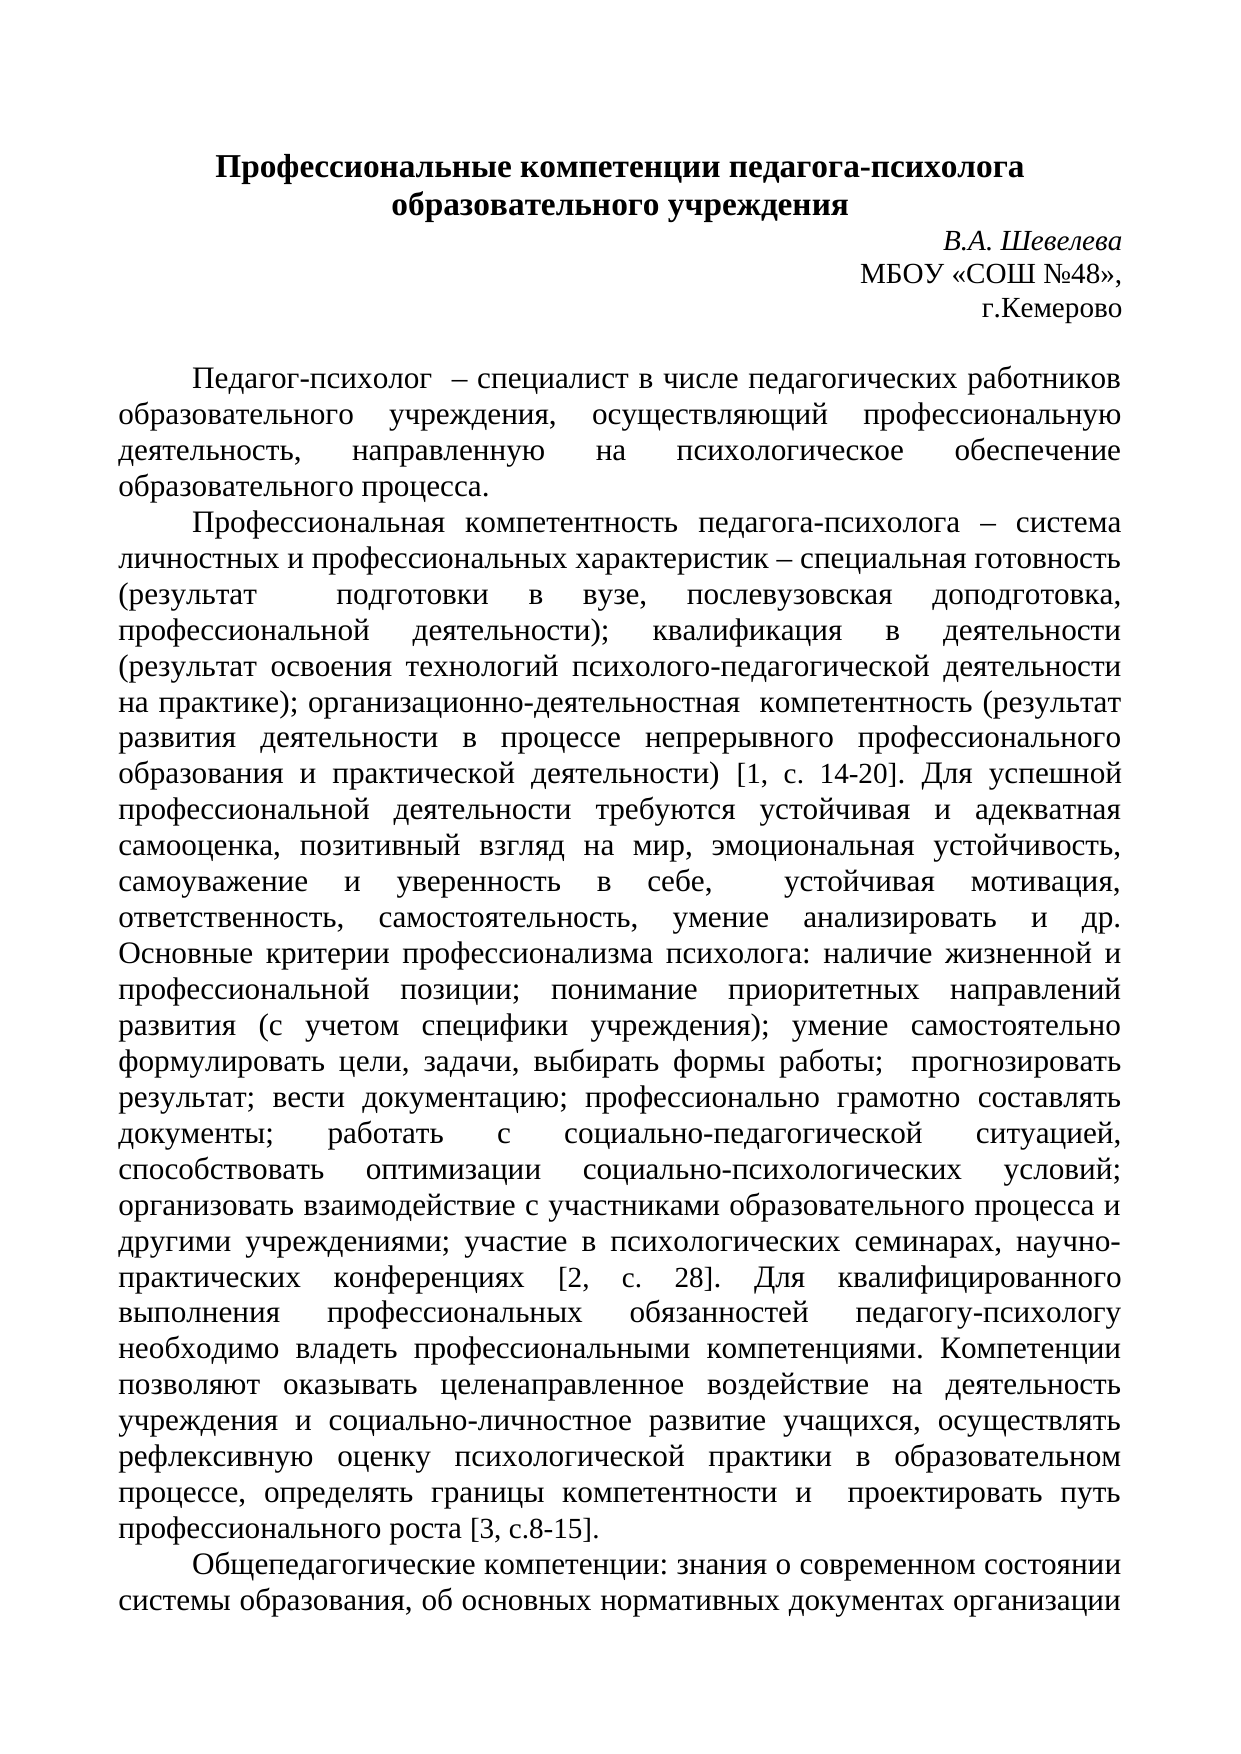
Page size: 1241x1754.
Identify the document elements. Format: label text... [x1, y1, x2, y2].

text МБОУ «СОШ №48», [118, 256, 1122, 290]
text Педагог-психолог – специалист в числе педагогических работников образовательного учреждения, осуществляющий профессиональную деятельность, направленную на психологическое обеспечение образовательного процесса. [118, 359, 1122, 503]
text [118, 1545, 1122, 1617]
text Профессиональные компетенции педагога-психолога образовательного учреждения [118, 146, 1122, 223]
text В.А. Шевелева [118, 223, 1122, 256]
text Профессиональная компетентность педагога-психолога – система личностных и профессиональных характеристик – специальная готовность (результат подготовки в вузе, послевузовская доподготовка, профессиональной деятельности); квалификация в деятельности (результат освоения технологий психолого-педагогической деятельности на практике); организационно-деятельностная компетентность (результат развития деятельности в процессе непрерывного профессионального образования и практической деятельности) [1, с. 14-20]. Для успешной профессиональной деятельности требуются устойчивая и адекватная самооценка, позитивный взгляд на мир, эмоциональная устойчивость, самоуважение и уверенность в себе, устойчивая мотивация, ответственность, самостоятельность, умение анализировать и др. Основные критерии профессионализма психолога: наличие жизненной и профессиональной позиции; понимание приоритетных направлений развития (с учетом специфики учреждения); умение самостоятельно формулировать цели, задачи, выбирать формы работы; прогнозировать результат; вести документацию; профессионально грамотно составлять документы; работать с социально-педагогической ситуацией, способствовать оптимизации социально-психологических условий; организовать взаимодействие с участниками образовательного процесса и другими учреждениями; участие в психологических семинарах, научно-практических конференциях [2, с. 28]. Для квалифицированного выполнения профессиональных обязанностей педагогу-психологу необходимо владеть профессиональными компетенциями. Компетенции позволяют оказывать целенаправленное воздействие на деятельность учреждения и социально-личностное развитие учащихся, осуществлять рефлексивную оценку психологической практики в образовательном процессе, определять границы компетентности и проектировать путь профессионального роста [3, с.8-15]. [118, 503, 1122, 1545]
text г.Кемерово [118, 290, 1122, 323]
